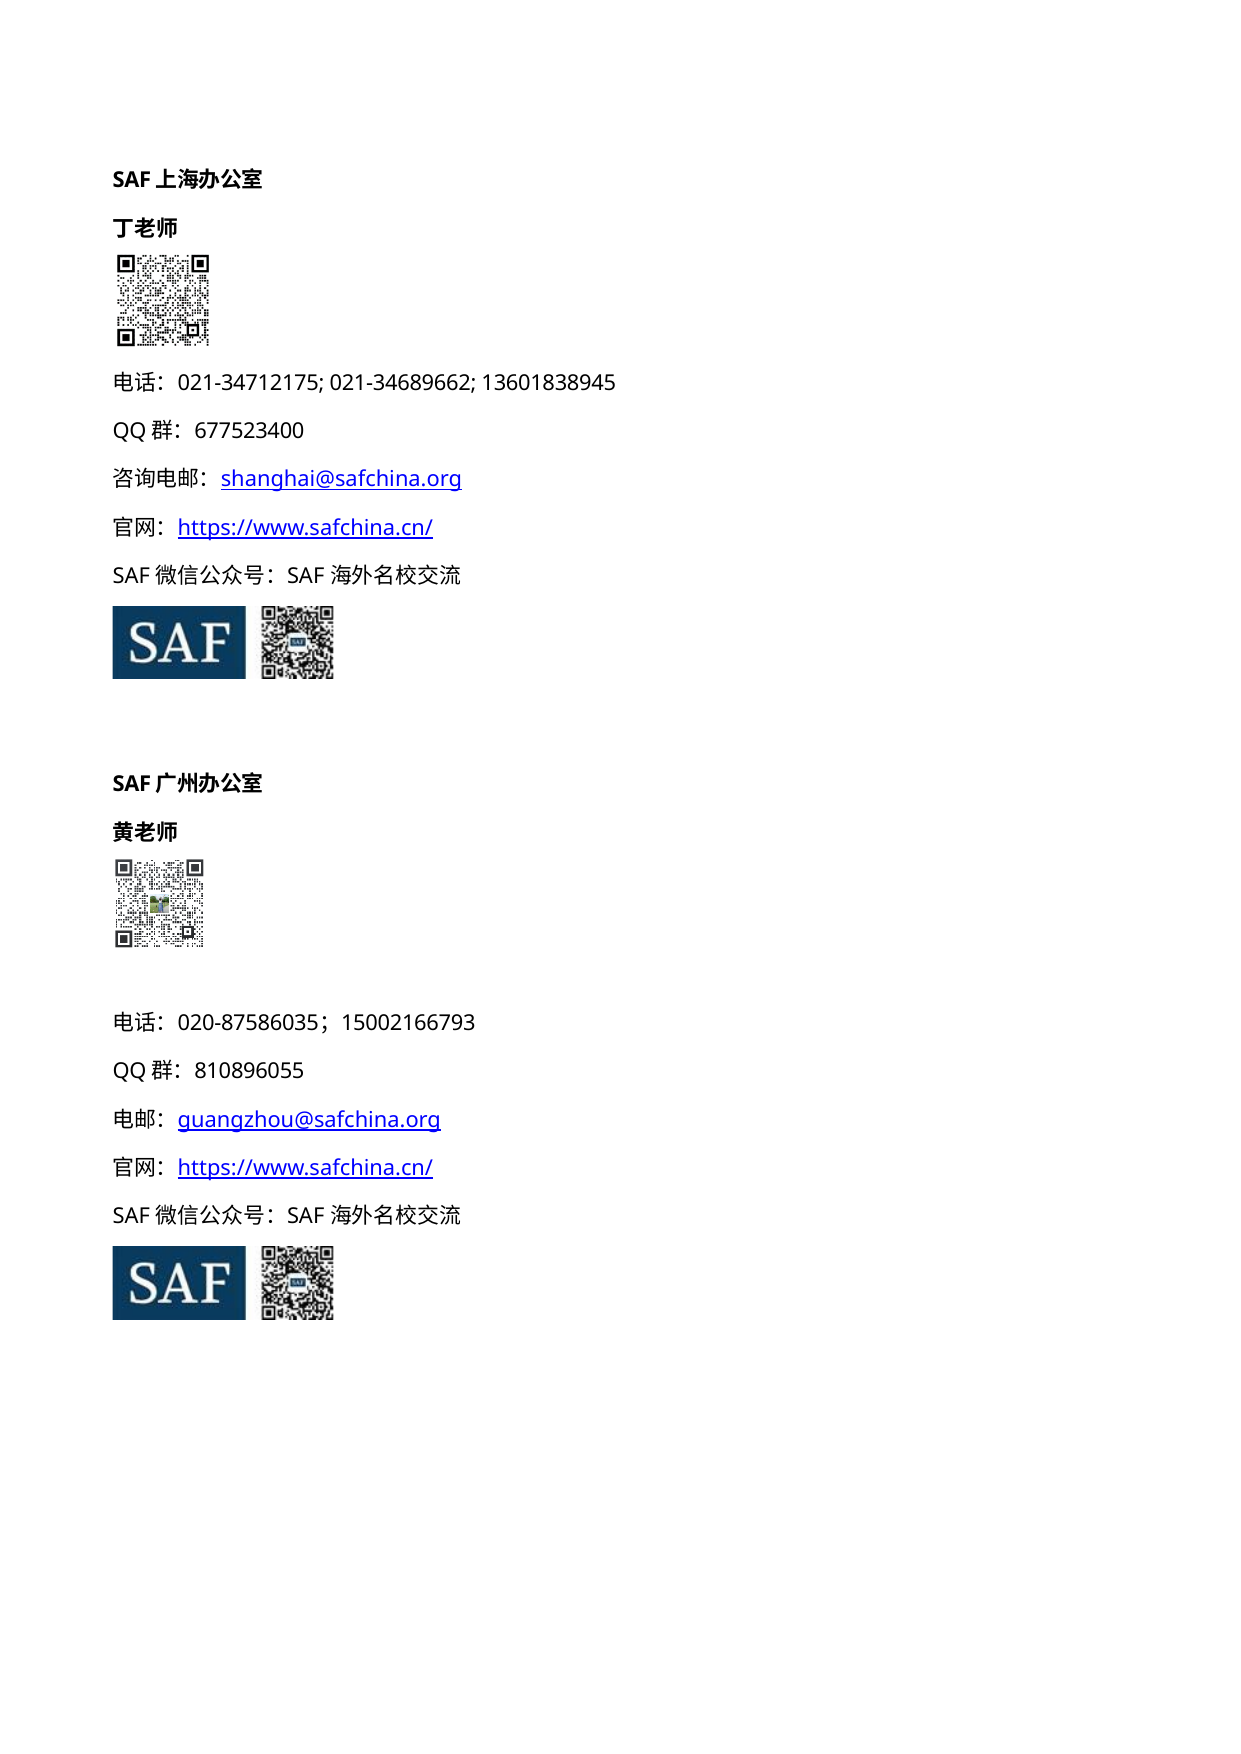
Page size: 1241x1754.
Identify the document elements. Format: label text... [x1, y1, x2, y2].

text 黄老师 [112, 814, 1128, 847]
text 电话：020-87586035；15002166793 [112, 1005, 1128, 1037]
text SAF 微信公众号：SAF 海外名校交流 [112, 558, 1106, 590]
text 电话：021-34712175; 021-34689662; 13601838945 [112, 364, 1128, 397]
text 官网：https://www.safchina.cn/ [112, 1150, 1128, 1182]
text 电邮：guangzhou@safchina.org [112, 1101, 1128, 1134]
picture [112, 857, 206, 950]
text SAF上海办公室 [112, 162, 1128, 194]
text QQ群：810896055 [112, 1053, 1128, 1086]
text QQ群：677523400 [112, 413, 1128, 445]
text 咨询电邮：shanghai@safchina.org [112, 461, 1128, 493]
text SAF广州办公室 [112, 766, 1128, 798]
picture [112, 606, 334, 679]
text SAF 微信公众号：SAF 海外名校交流 [112, 1198, 1106, 1231]
text 官网：https://www.safchina.cn/ [112, 509, 1128, 542]
picture [109, 248, 215, 354]
text 丁老师 [112, 210, 1128, 243]
picture [112, 1246, 334, 1320]
